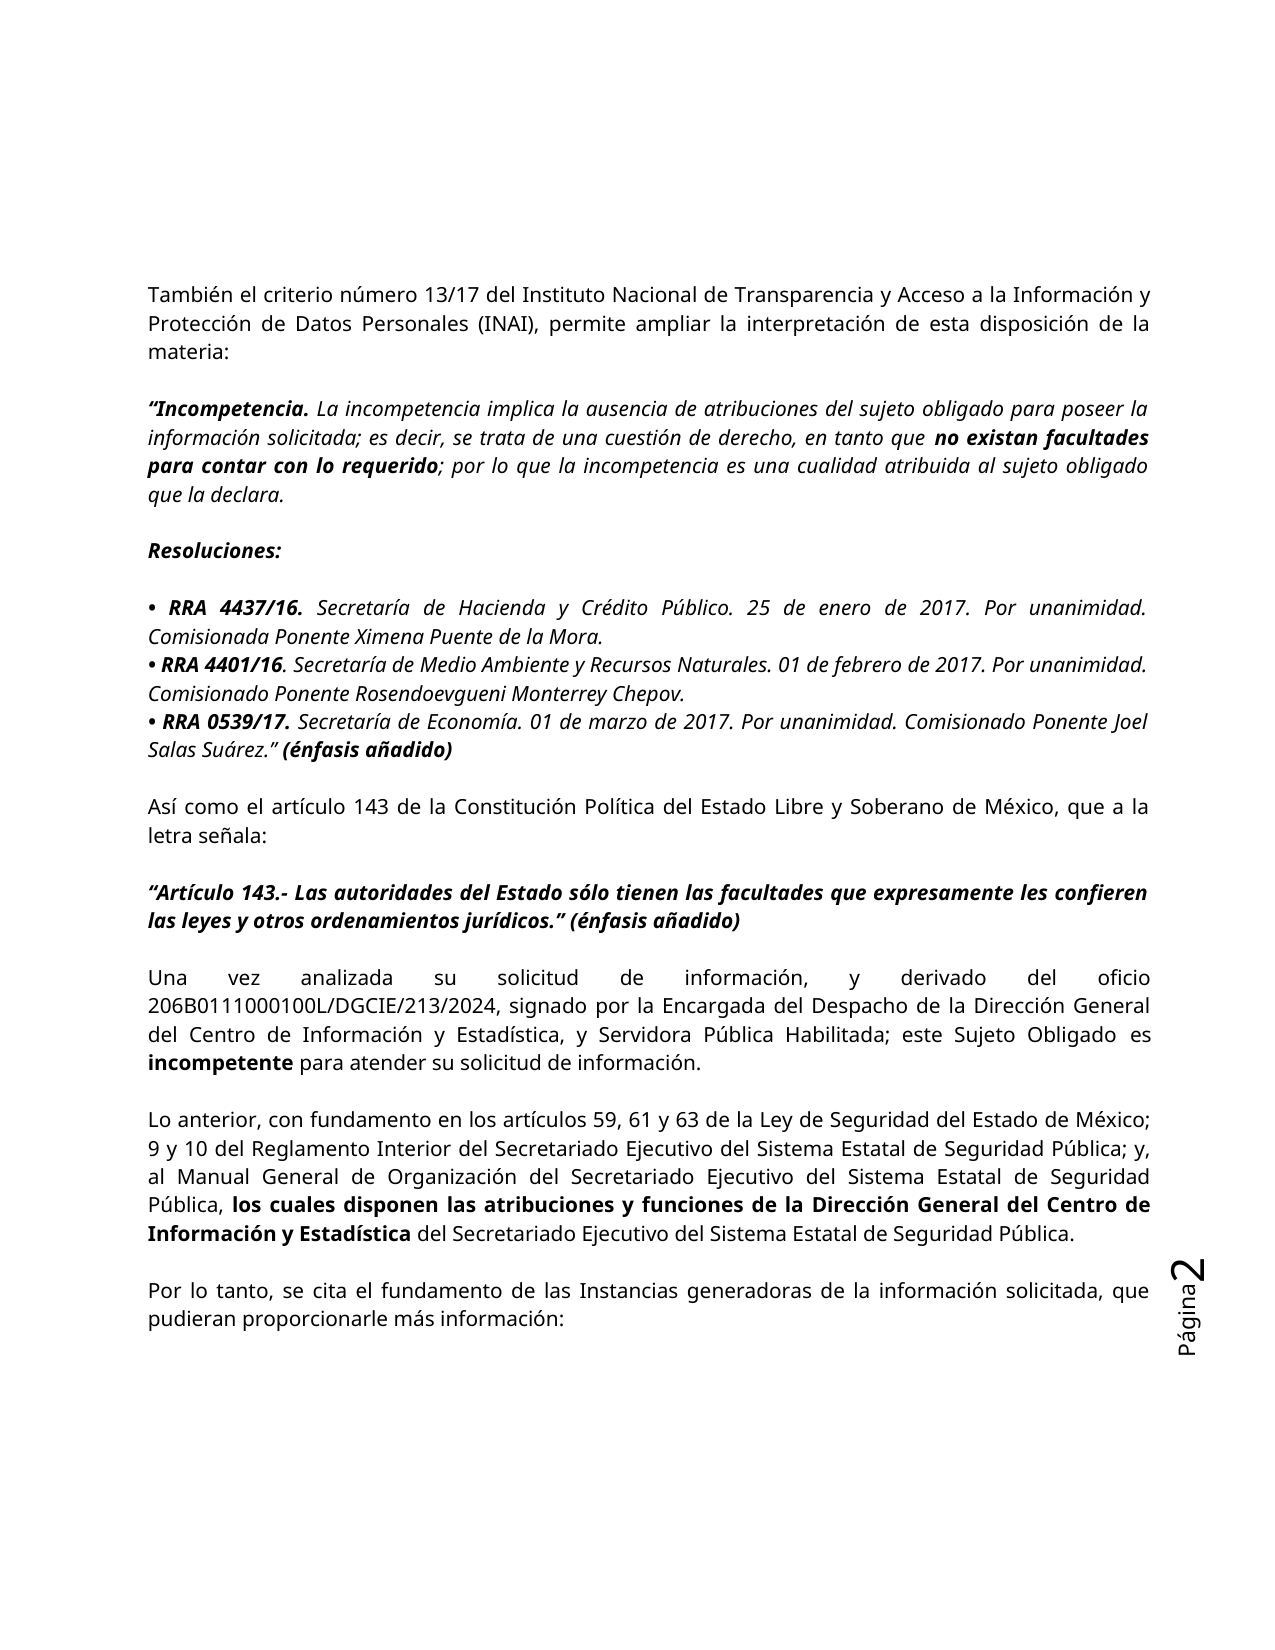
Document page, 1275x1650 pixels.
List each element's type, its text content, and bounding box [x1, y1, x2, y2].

text También el criterio número 13/17 del Instituto Nacional de Transparencia y Acceso a la Información y Protección de Datos Personales (INAI), permite ampliar la interpretación de esta disposición de la materia: [148, 281, 1152, 366]
text Por lo tanto, se cita el fundamento de las Instancias generadoras de la información solicitada, que pudieran proporcionarle más información: [148, 1276, 1152, 1333]
text “Incompetencia. La incompetencia implica la ausencia de atribuciones del sujeto obligado para poseer la información solicitada; es decir, se trata de una cuestión de derecho, en tanto que no existan facultades para contar con lo requerido; por lo que la incompetencia es una cualidad atribuida al sujeto obligado que la declara. [148, 394, 1152, 508]
text • RRA 0539/17. Secretaría de Economía. 01 de marzo de 2017. Por unanimidad. Comisionado Ponente Joel Salas Suárez.” (énfasis añadido) [148, 707, 1152, 764]
text • RRA 4437/16. Secretaría de Hacienda y Crédito Público. 25 de enero de 2017. Por unanimidad. Comisionada Ponente Ximena Puente de la Mora. [148, 593, 1152, 650]
text Resoluciones: [148, 537, 1152, 565]
text “Artículo 143.- Las autoridades del Estado sólo tienen las facultades que expresamente les confieren las leyes y otros ordenamientos jurídicos.” (énfasis añadido) [148, 878, 1152, 935]
text • RRA 4401/16. Secretaría de Medio Ambiente y Recursos Naturales. 01 de febrero de 2017. Por unanimidad. Comisionado Ponente Rosendoevgueni Monterrey Chepov. [148, 650, 1152, 707]
text Una vez analizada su solicitud de información, y derivado del oficio 206B0111000100L/DGCIE/213/2024, signado por la Encargada del Despacho de la Dirección General del Centro de Información y Estadística, y Servidora Pública Habilitada; este Sujeto Obligado es incompetente para atender su solicitud de información. [148, 963, 1152, 1077]
text Lo anterior, con fundamento en los artículos 59, 61 y 63 de la Ley de Seguridad del Estado de México; 9 y 10 del Reglamento Interior del Secretariado Ejecutivo del Sistema Estatal de Seguridad Pública; y, al Manual General de Organización del Secretariado Ejecutivo del Sistema Estatal de Seguridad Pública, los cuales disponen las atribuciones y funciones de la Dirección General del Centro de Información y Estadística del Secretariado Ejecutivo del Sistema Estatal de Seguridad Pública. [148, 1105, 1152, 1247]
text Así como el artículo 143 de la Constitución Política del Estado Libre y Soberano de México, que a la letra señala: [148, 792, 1152, 849]
